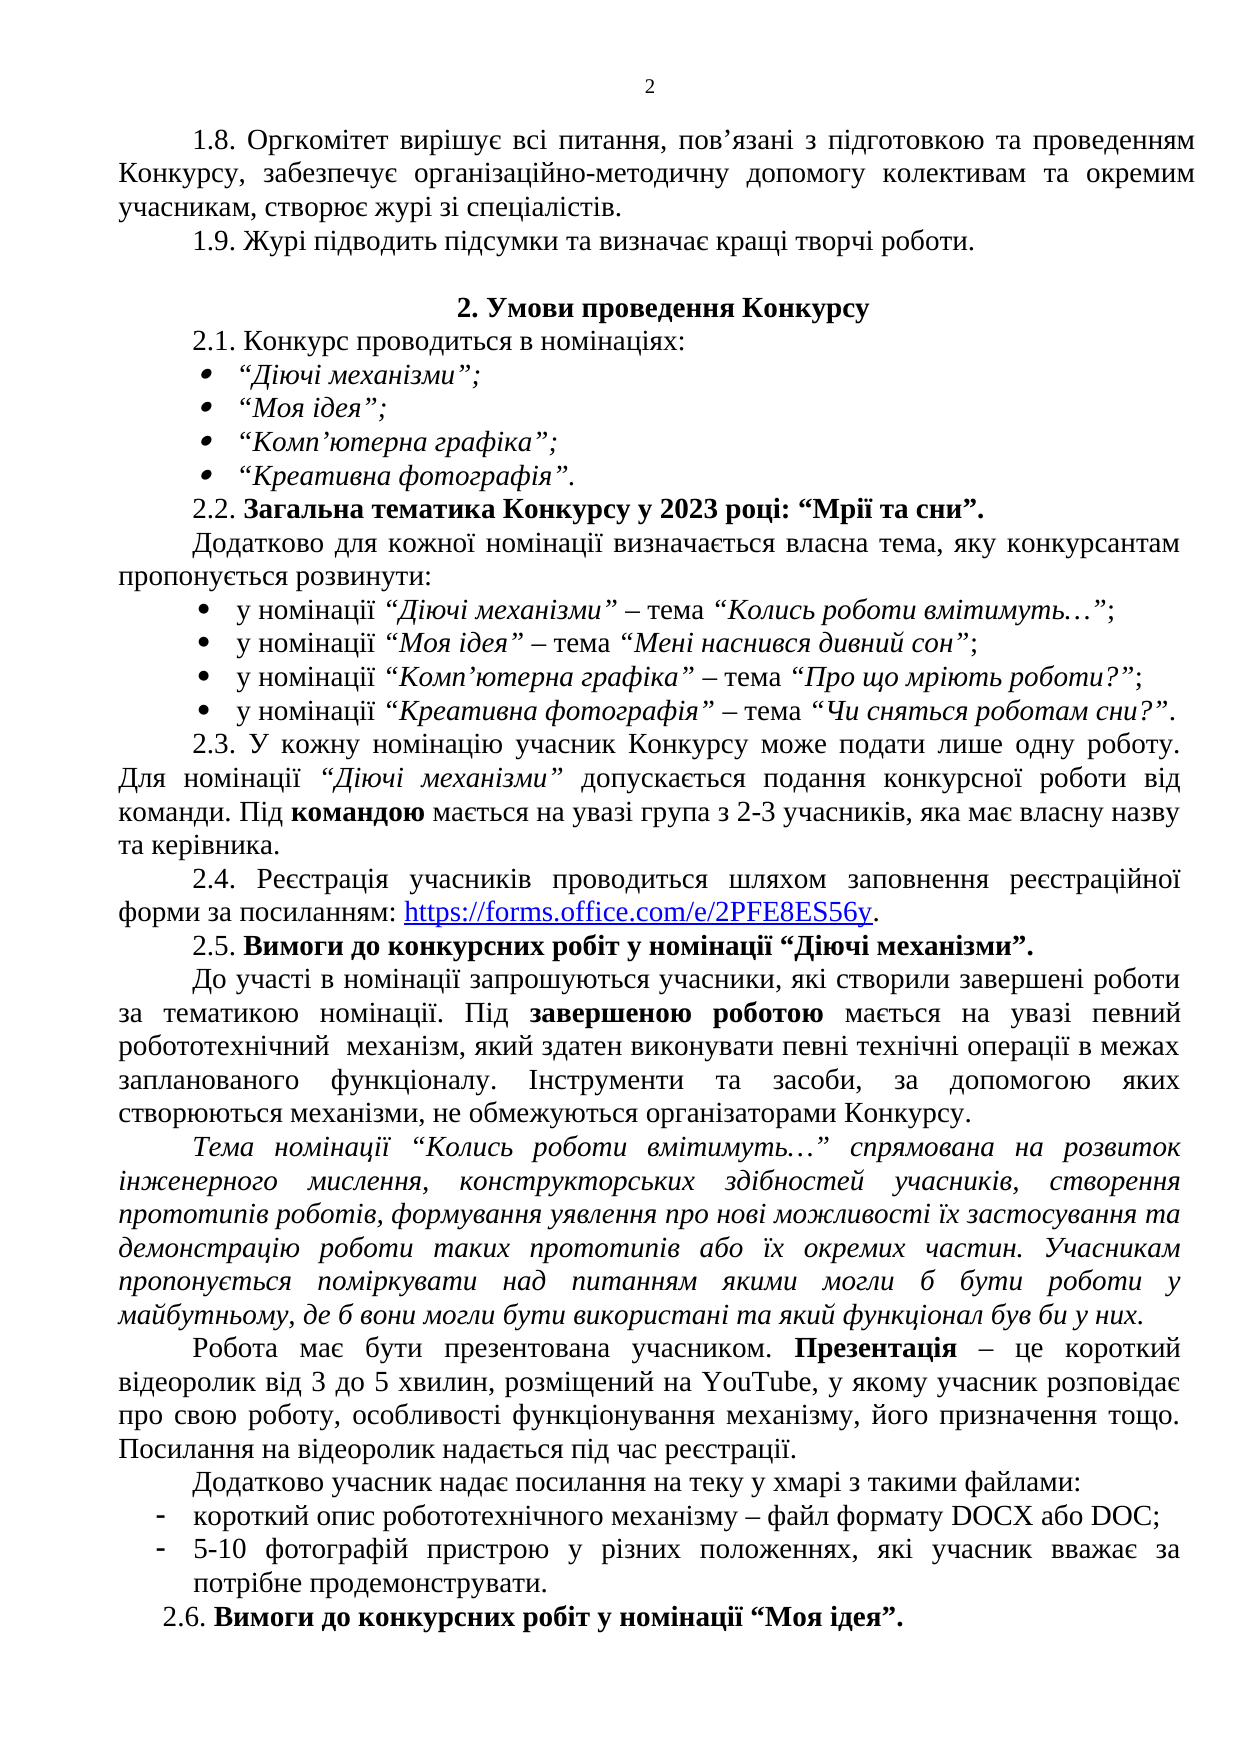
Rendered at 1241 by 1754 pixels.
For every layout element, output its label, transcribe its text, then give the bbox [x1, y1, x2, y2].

list 5-10 фотографій пристрою у різних положеннях, які учасник вважає за потрібне продемонструвати. [156, 1532, 1181, 1599]
text 2.1. Конкурс проводиться в номінаціях: [118, 323, 1181, 357]
text До участі в номінації запрошуються учасники, які створили завершені роботи за тематикою номінації. Під завершеною роботою мається на увазі певний робототехнічний механізм, який здатен виконувати певні технічні операції в межах запланованого функціоналу. Інструменти та засоби, за допомогою яких створюються механізми, не обмежуються організаторами Конкурсу. [118, 961, 1181, 1129]
list у номінації “Комп’ютерна графіка” – тема “Про що мріють роботи?”; [199, 659, 1181, 693]
list у номінації “Креативна фотографія” – тема “Чи сняться роботам сни?”. [199, 693, 1181, 727]
text 1.8. Оргкомітет вирішує всі питання, пов’язані з підготовкою та проведенням Конкурсу, забезпечує організаційно-методичну допомогу колективам та окремим учасникам, створює журі зі спеціалістів. [118, 122, 1196, 223]
text Додатково учасник надає посилання на теку у хмарі з такими файлами: [118, 1464, 1181, 1498]
text 2.4. Реєстрація учасників проводиться шляхом заповнення реєстраційної форми за посиланням: https://forms.office.com/e/2PFE8ES56y. [118, 861, 1181, 928]
text 2. Умови проведення Конкурсу [118, 290, 1134, 323]
list “Діючі механізми”; [199, 357, 1181, 390]
text 2.2. Загальна тематика Конкурсу у 2023 році: “Мрії та сни”. [118, 491, 1181, 525]
text 2.5. Вимоги до конкурсних робіт у номінації “Діючі механізми”. [118, 928, 1181, 961]
list “Комп’ютерна графіка”; [199, 424, 1181, 458]
text 2.3. У кожну номінацію учасник Конкурсу може подати лише одну роботу. Для номінації “Діючі механізми” допускається подання конкурсної роботи від команди. Під командою мається на увазі група з 2-3 учасників, яка має власну назву та керівника. [118, 727, 1181, 861]
list у номінації “Діючі механізми” – тема “Колись роботи вмітимуть…”; [199, 592, 1181, 626]
list “Креативна фотографія”. [199, 458, 1181, 491]
text 1.9. Журі підводить підсумки та визначає кращі творчі роботи. [118, 223, 1196, 256]
text Тема номінації “Колись роботи вмітимуть…” спрямована на розвиток інженерного мислення, конструкторських здібностей учасників, створення прототипів роботів, формування уявлення про нові можливості їх застосування та демонстрацію роботи таких прототипів або їх окремих частин. Учасникам пропонується поміркувати над питанням якими могли б бути роботи у майбутньому, де б вони могли бути використані та який функціонал був би у них. [118, 1129, 1181, 1330]
list “Моя ідея”; [199, 390, 1181, 424]
text Додатково для кожної номінації визначається власна тема, яку конкурсантам пропонується розвинути: [118, 525, 1181, 592]
list у номінації “Моя ідея” – тема “Мені наснився дивний сон”; [199, 626, 1181, 659]
text Робота має бути презентована учасником. Презентація – це короткий відеоролик від 3 до 5 хвилин, розміщений на YouTube, у якому учасник розповідає про свою роботу, особливості функціонування механізму, його призначення тощо. Посилання на відеоролик надається під час реєстрації. [118, 1330, 1181, 1464]
text 2.6. Вимоги до конкурсних робіт у номінації “Моя ідея”. [118, 1599, 1181, 1632]
list короткий опис робототехнічного механізму – файл формату DOCX або DOC; [156, 1498, 1181, 1532]
